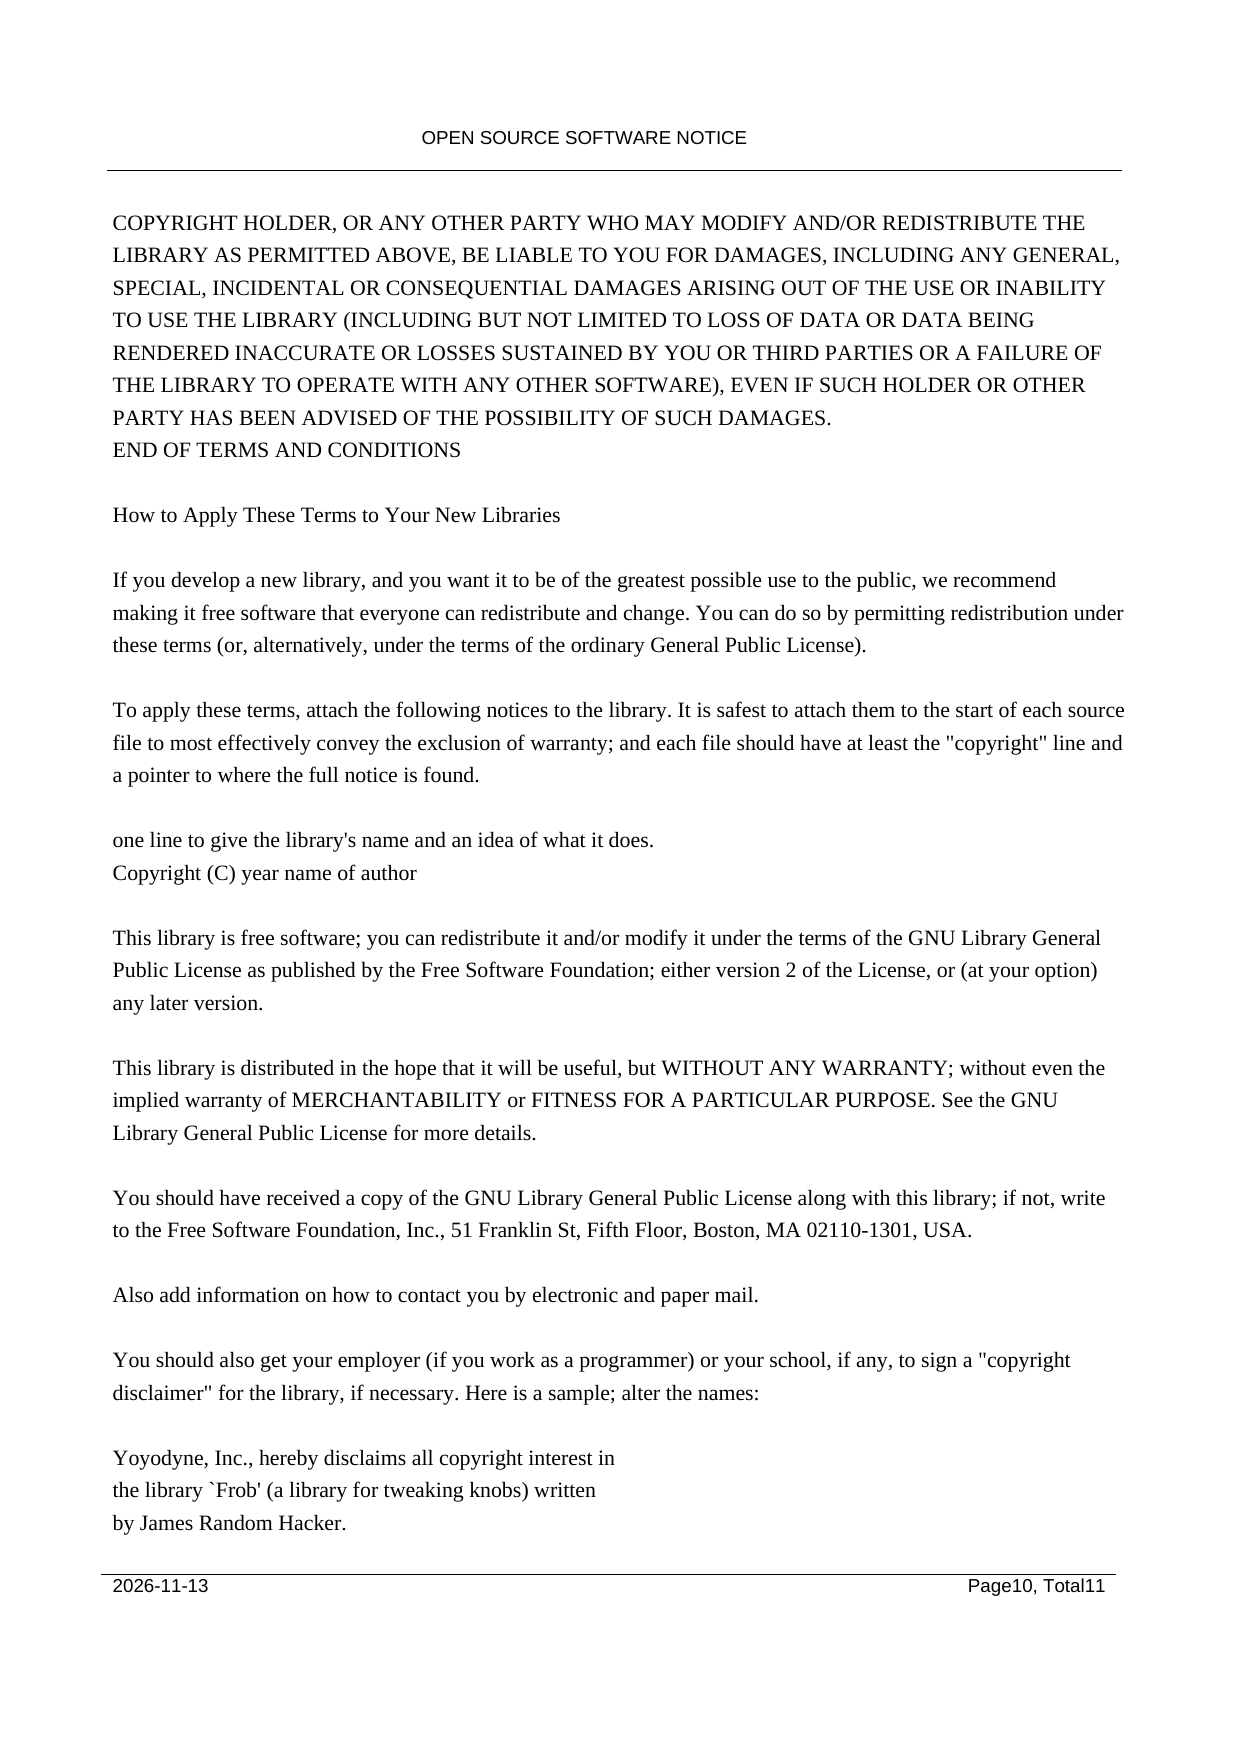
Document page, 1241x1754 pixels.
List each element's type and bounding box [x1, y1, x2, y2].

text [112, 206, 1128, 1539]
